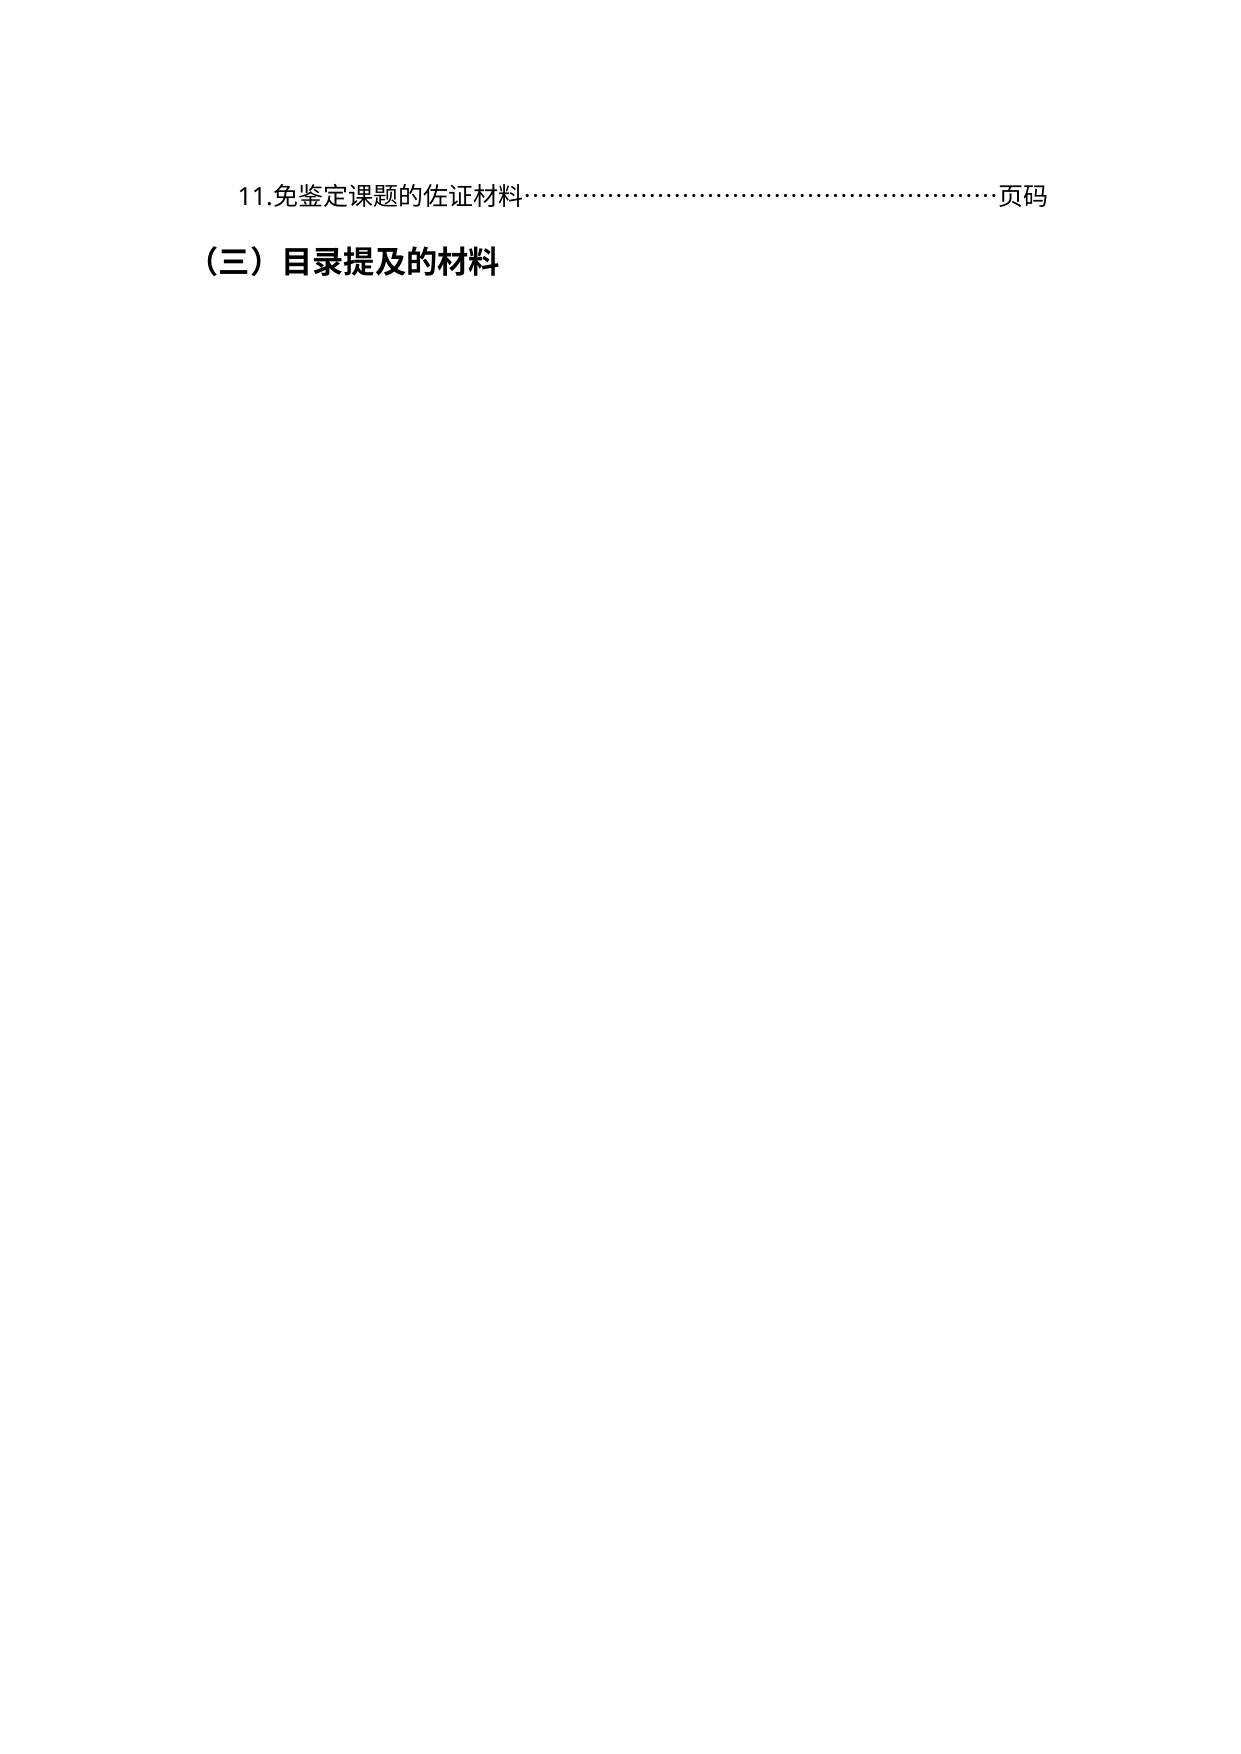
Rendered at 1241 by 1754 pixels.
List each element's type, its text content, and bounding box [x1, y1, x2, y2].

text （三）目录提及的材料 [187, 227, 1053, 292]
text 11.免鉴定课题的佐证材料…………………………………………………页码 [187, 162, 1053, 227]
